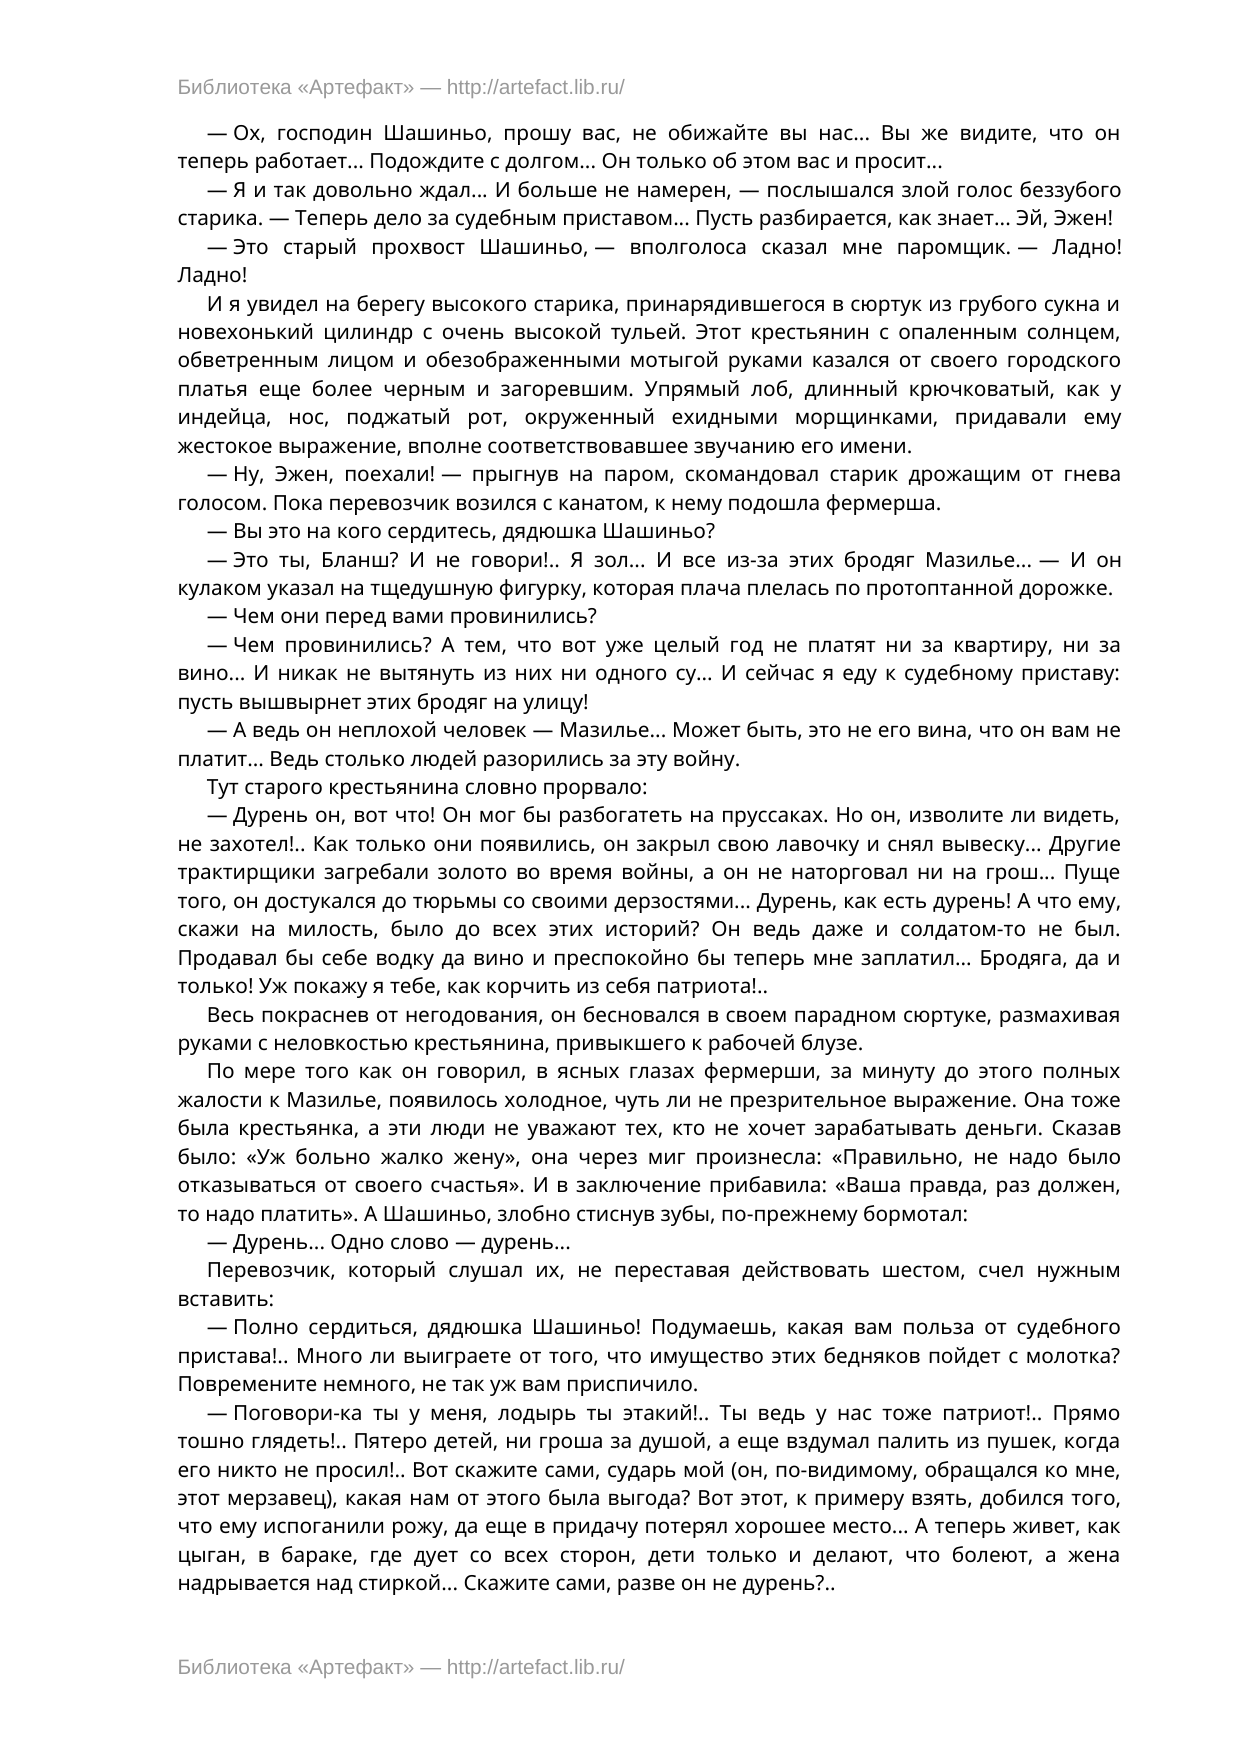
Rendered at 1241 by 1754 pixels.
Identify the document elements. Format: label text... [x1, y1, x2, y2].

text — Чем они перед вами провинились? [177, 602, 1122, 630]
text — Поговори-ка ты у меня, лодырь ты этакий!.. Ты ведь у нас тоже патриот!.. Прямо тошно глядеть!.. Пятеро детей, ни гроша за душой, а еще вздумал палить из пушек, когда его никто не просил!.. Вот скажите сами, сударь мой (он, по-видимому, обращался ко мне, этот мерзавец), какая нам от этого была выгода? Вот этот, к примеру взять, добился того, что ему испоганили рожу, да еще в придачу потерял хорошее место... А теперь живет, как цыган, в бараке, где дует со всех сторон, дети только и делают, что болеют, а жена надрывается над стиркой... Скажите сами, разве он не дурень?.. [177, 1398, 1122, 1597]
text — Ну, Эжен, поехали! — прыгнув на паром, скомандовал старик дрожащим от гнева голосом. Пока перевозчик возился с канатом, к нему подошла фермерша. [177, 459, 1122, 516]
text — Это старый прохвост Шашиньо, — вполголоса сказал мне паромщик. — Ладно! Ладно! [177, 232, 1122, 289]
text Весь покраснев от негодования, он бесновался в своем парадном сюртуке, размахивая руками с неловкостью крестьянина, привыкшего к рабочей блузе. [177, 1000, 1122, 1057]
text Тут старого крестьянина словно прорвало: [177, 772, 1122, 801]
text — Ох, господин Шашиньо, прошу вас, не обижайте вы нас... Вы же видите, что он теперь работает... Подождите с долгом... Он только об этом вас и просит... [177, 118, 1122, 175]
text — Чем провинились? А тем, что вот уже целый год не платят ни за квартиру, ни за вино... И никак не вытянуть из них ни одного су... И сейчас я еду к судебному приставу: пусть вышвырнет этих бродяг на улицу! [177, 630, 1122, 715]
text — Я и так довольно ждал... И больше не намерен, — послышался злой голос беззубого старика. — Теперь дело за судебным приставом... Пусть разбирается, как знает... Эй, Эжен! [177, 175, 1122, 232]
text — Дурень он, вот что! Он мог бы разбогатеть на пруссаках. Но он, изволите ли видеть, не захотел!.. Как только они появились, он закрыл свою лавочку и снял вывеску... Другие трактирщики загребали золото во время войны, а он не наторговал ни на грош... Пуще того, он достукался до тюрьмы со своими дерзостями... Дурень, как есть дурень! А что ему, скажи на милость, было до всех этих историй? Он ведь даже и солдатом-то не был. Продавал бы себе водку да вино и преспокойно бы теперь мне заплатил... Бродяга, да и только! Уж покажу я тебе, как корчить из себя патриота!.. [177, 801, 1122, 1000]
text — Это ты, Бланш? И не говори!.. Я зол... И все из-за этих бродяг Мазилье... — И он кулаком указал на тщедушную фигурку, которая плача плелась по протоптанной дорожке. [177, 545, 1122, 602]
text — Полно сердиться, дядюшка Шашиньо! Подумаешь, какая вам польза от судебного пристава!.. Много ли выиграете от того, что имущество этих бедняков пойдет с молотка? Повремените немного, не так уж вам приспичило. [177, 1312, 1122, 1398]
text Перевозчик, который слушал их, не переставая действовать шестом, счел нужным вставить: [177, 1256, 1122, 1312]
text И я увидел на берегу высокого старика, принарядившегося в сюртук из грубого сукна и новехонький цилиндр с очень высокой тульей. Этот крестьянин с опаленным солнцем, обветренным лицом и обезображенными мотыгой руками казался от своего городского платья еще более черным и загоревшим. Упрямый лоб, длинный крючковатый, как у индейца, нос, поджатый рот, окруженный ехидными морщинками, придавали ему жестокое выражение, вполне соответствовавшее звучанию его имени. [177, 289, 1122, 459]
text — Дурень... Одно слово — дурень... [177, 1227, 1122, 1256]
text По мере того как он говорил, в ясных глазах фермерши, за минуту до этого полных жалости к Мазилье, появилось холодное, чуть ли не презрительное выражение. Она тоже была крестьянка, а эти люди не уважают тех, кто не хочет зарабатывать деньги. Сказав было: «Уж больно жалко жену», она через миг произнесла: «Правильно, не надо было отказываться от своего счастья». И в заключение прибавила: «Ваша правда, раз должен, то надо платить». А Шашиньо, злобно стиснув зубы, по-прежнему бормотал: [177, 1057, 1122, 1227]
text — А ведь он неплохой человек — Мазилье... Может быть, это не его вина, что он вам не платит... Ведь столько людей разорились за эту войну. [177, 715, 1122, 772]
text — Вы это на кого сердитесь, дядюшка Шашиньо? [177, 516, 1122, 545]
